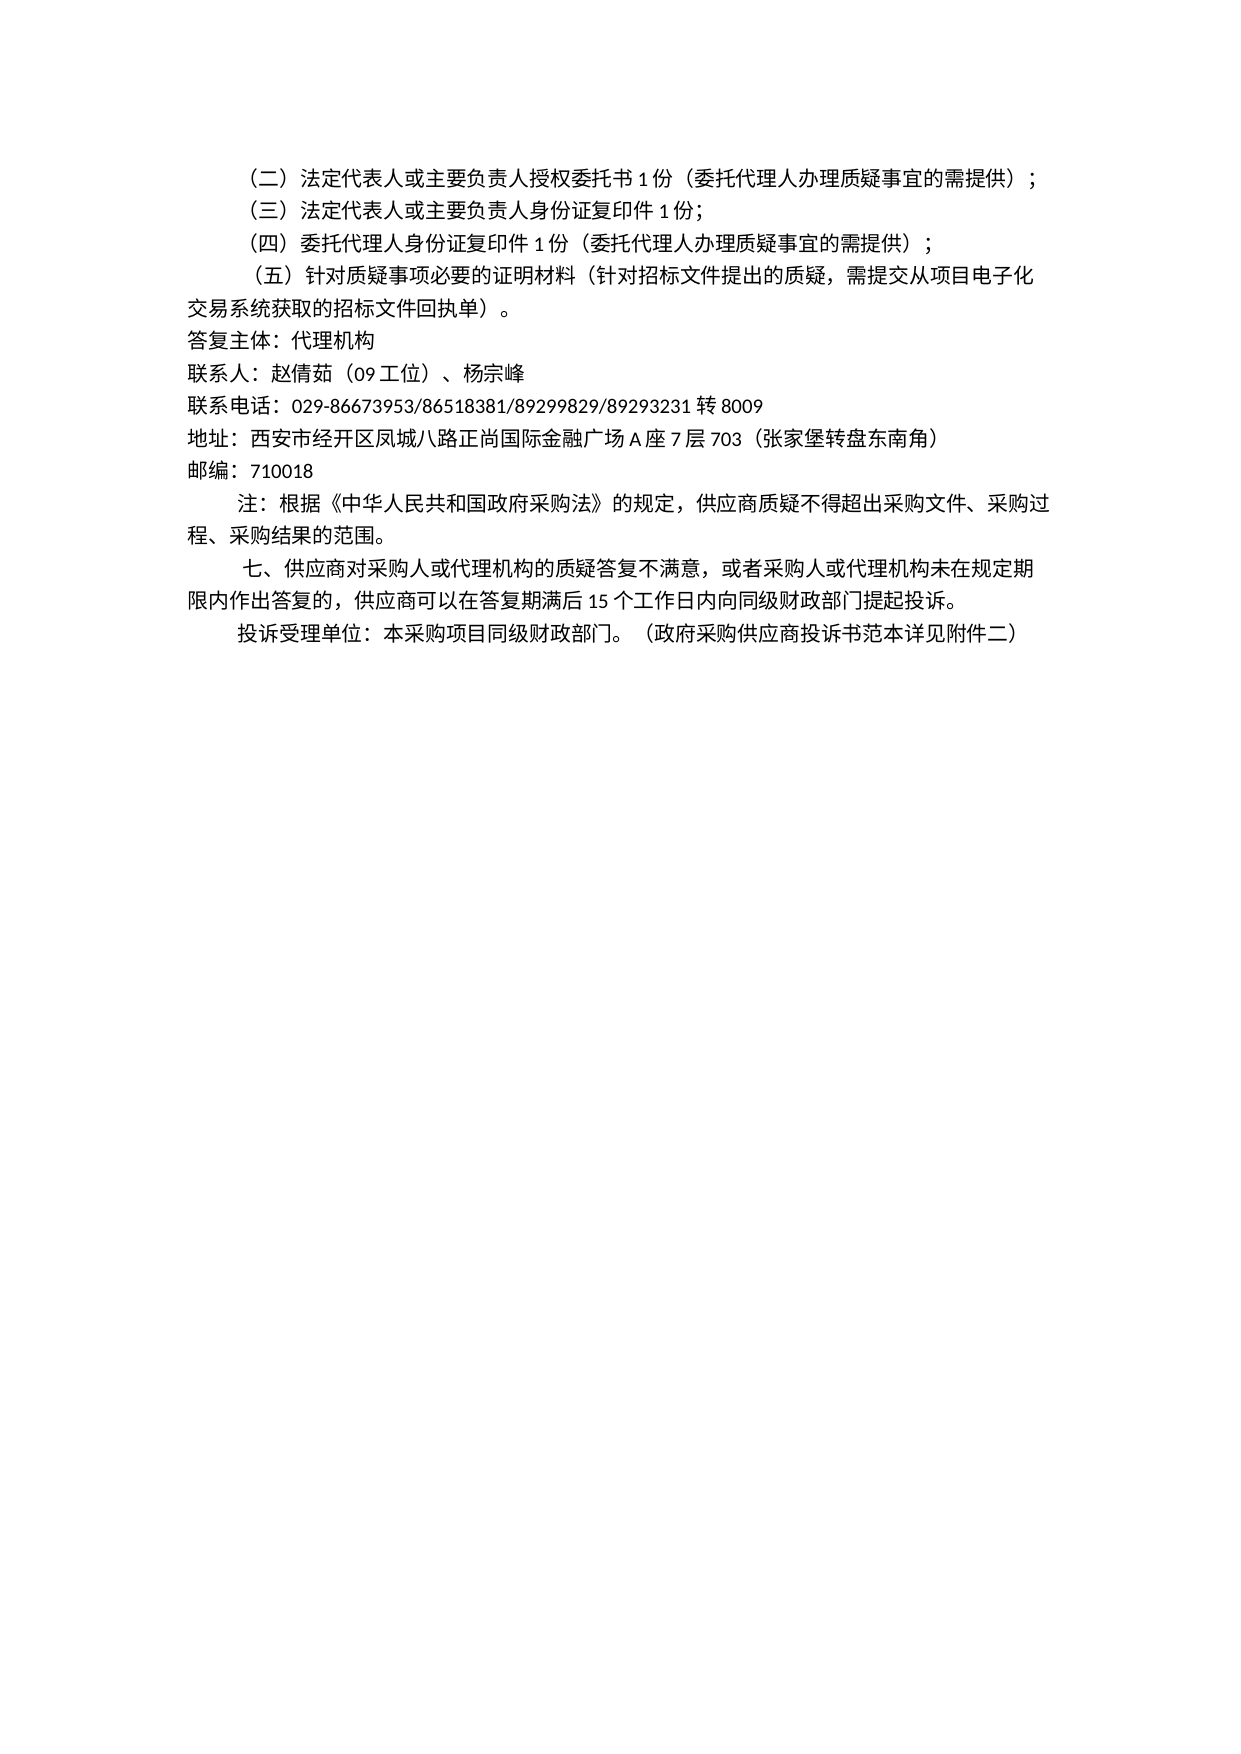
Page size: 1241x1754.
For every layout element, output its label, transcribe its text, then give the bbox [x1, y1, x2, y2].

text 投诉受理单位：本采购项目同级财政部门。（政府采购供应商投诉书范本详见附件二） [187, 617, 1053, 649]
text 七、供应商对采购人或代理机构的质疑答复不满意，或者采购人或代理机构未在规定期限内作出答复的，供应商可以在答复期满后15个工作日内向同级财政部门提起投诉。 [187, 552, 1053, 617]
text 邮编：710018 [187, 454, 1053, 487]
text 地址：西安市经开区凤城八路正尚国际金融广场A座7层703（张家堡转盘东南角） [187, 422, 1053, 454]
text （三）法定代表人或主要负责人身份证复印件1份； [187, 194, 1053, 227]
text （二）法定代表人或主要负责人授权委托书1份（委托代理人办理质疑事宜的需提供）； [187, 162, 1053, 194]
text （四）委托代理人身份证复印件1份（委托代理人办理质疑事宜的需提供）； [187, 227, 1053, 259]
text 答复主体：代理机构 [187, 324, 1053, 357]
text 注：根据《中华人民共和国政府采购法》的规定，供应商质疑不得超出采购文件、采购过程、采购结果的范围。 [187, 487, 1053, 552]
text （五）针对质疑事项必要的证明材料（针对招标文件提出的质疑，需提交从项目电子化交易系统获取的招标文件回执单）。 [187, 259, 1053, 324]
text 联系人：赵倩茹（09工位）、杨宗峰 [187, 357, 1053, 389]
text 联系电话：029-86673953/86518381/89299829/89293231转8009 [187, 389, 1053, 422]
